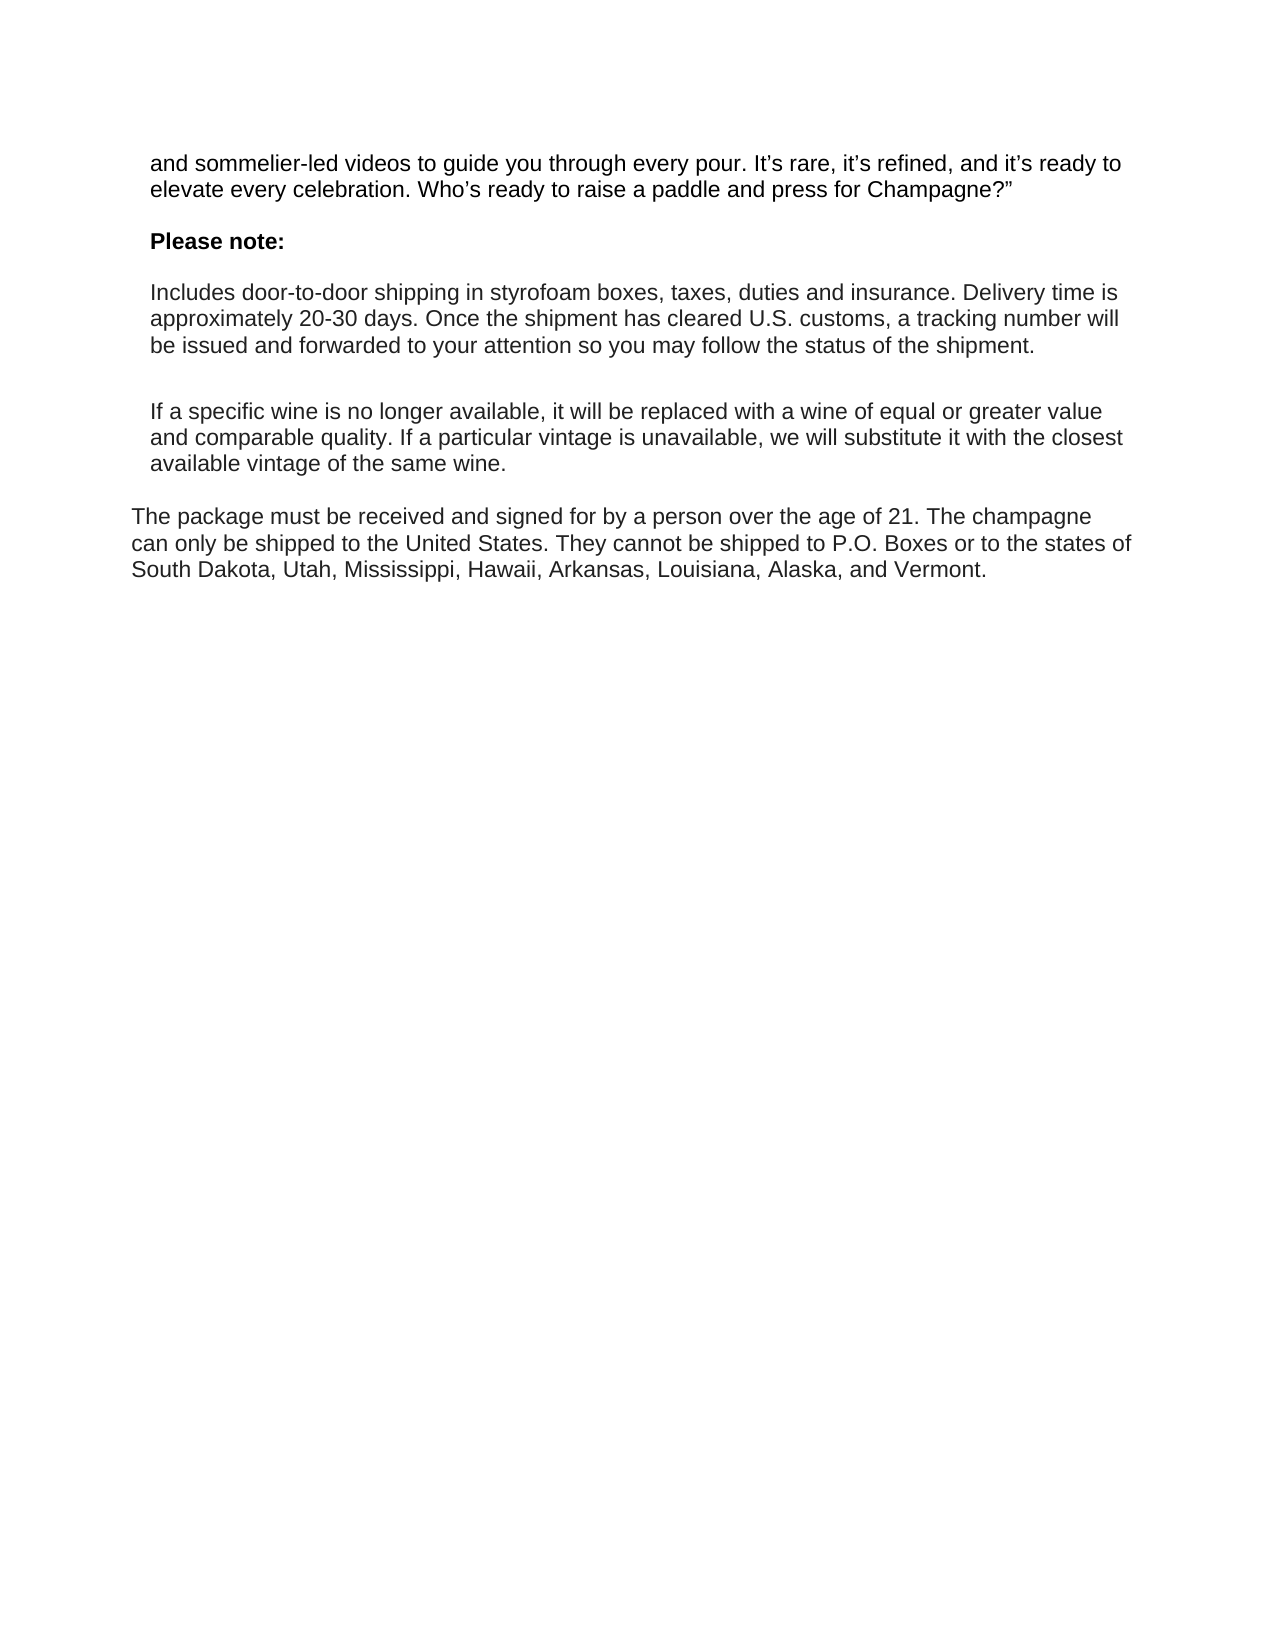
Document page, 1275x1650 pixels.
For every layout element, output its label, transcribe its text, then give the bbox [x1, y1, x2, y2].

text Please note: [150, 228, 1125, 254]
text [150, 150, 1125, 203]
text Includes door-to-door shipping in styrofoam boxes, taxes, duties and insurance. Delivery time is approximately 20-30 days. Once the shipment has cleared U.S. customs, a tracking number will be issued and forwarded to your attention so you may follow the status of the shipment. [150, 279, 1125, 358]
text If a specific wine is no longer available, it will be replaced with a wine of equal or greater value and comparable quality. If a particular vintage is unavailable, we will substitute it with the closest available vintage of the same wine. [150, 398, 1125, 477]
text The package must be received and signed for by a person over the age of 21. The champagne can only be shipped to the United States. They cannot be shipped to P.O. Boxes or to the states of South Dakota, Utah, Mississippi, Hawaii, Arkansas, Louisiana, Alaska, and Vermont. [131, 503, 1144, 582]
